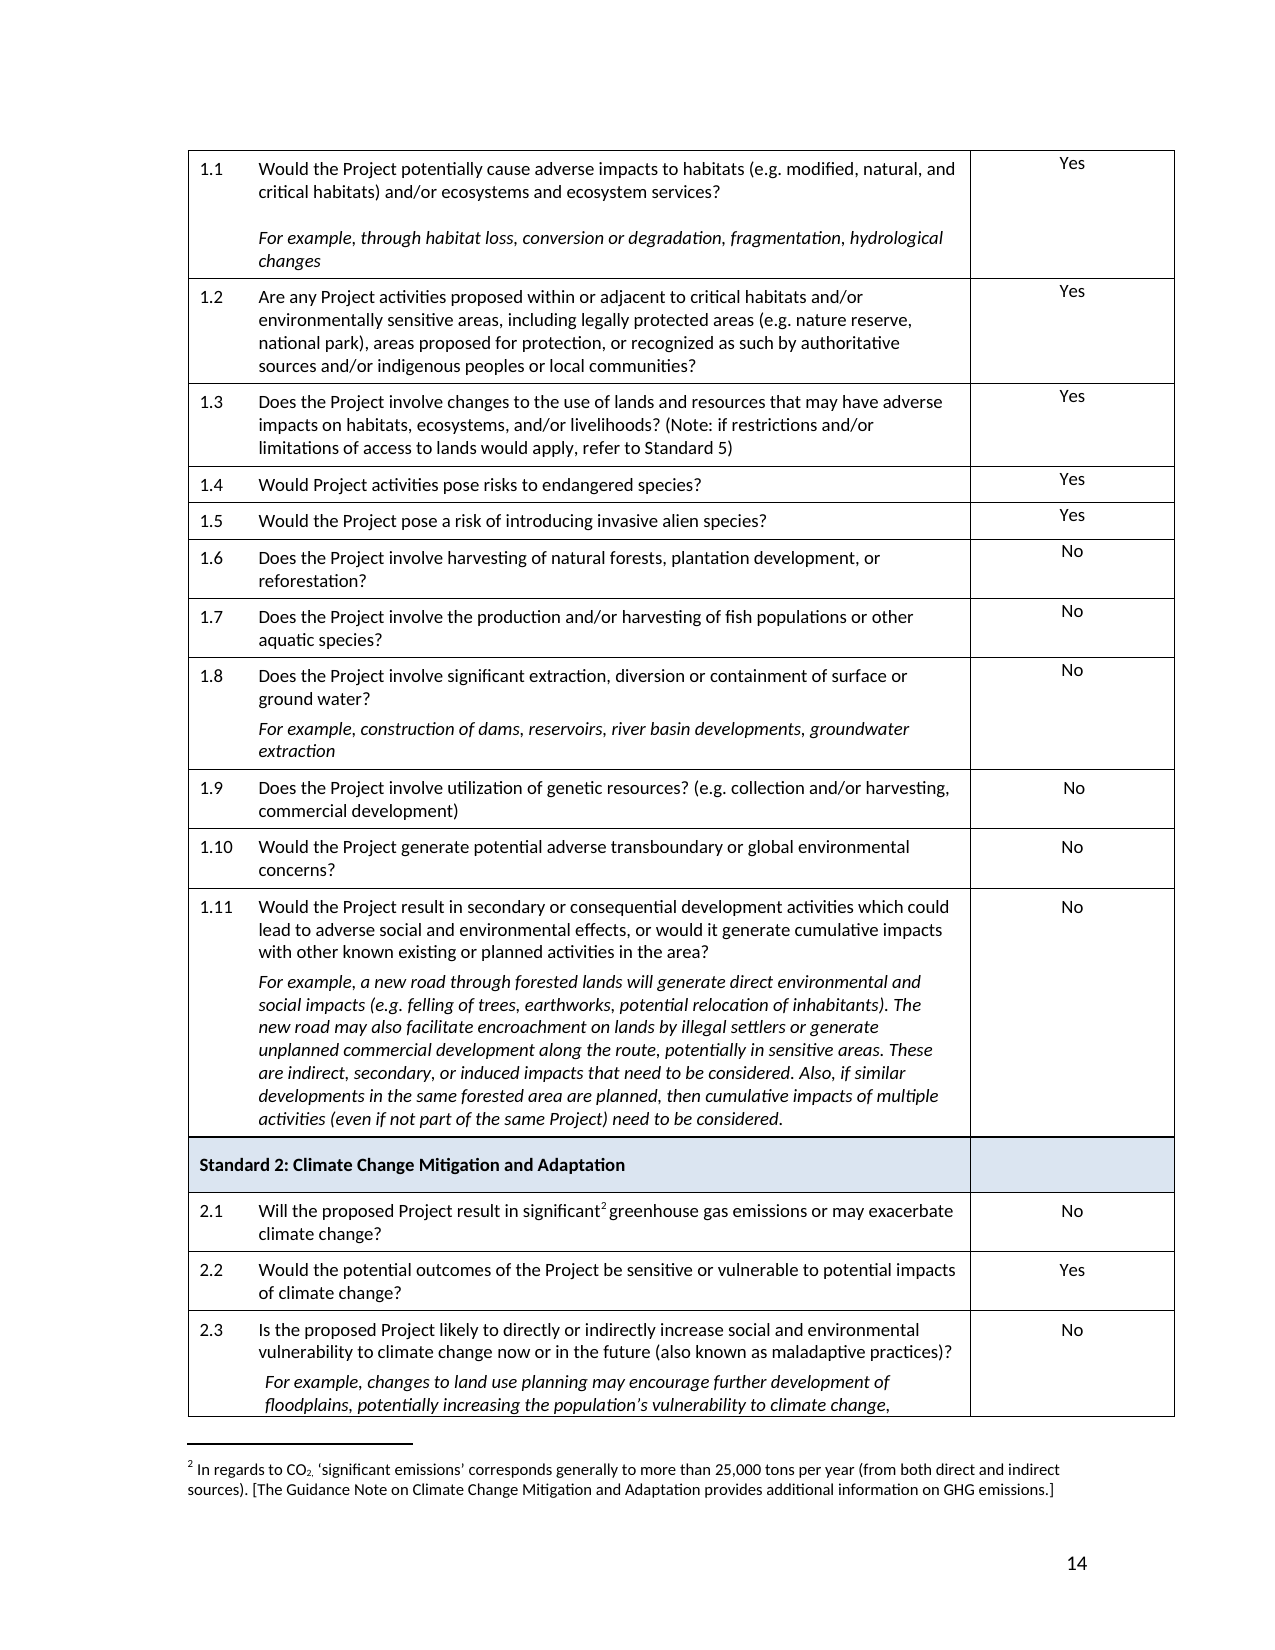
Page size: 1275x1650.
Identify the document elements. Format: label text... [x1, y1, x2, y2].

table_cell 1.1 Would the Project potentially cause adverse impacts to habitats (e.g. modified, natural, and critical habitats) and/or ecosystems and ecosystem services? For example, through habitat loss, conversion or degradation, fragmentation, hydrological changes [189, 151, 970, 278]
table_cell 1.3 Does the Project involve changes to the use of lands and resources that may have adverse impacts on habitats, ecosystems, and/or livelihoods? (Note: if restrictions and/or limitations of access to lands would apply, refer to Standard 5) [189, 384, 970, 466]
table_cell No [971, 599, 1174, 657]
table_cell 2.1 Will the proposed Project result in significant greenhouse gas emissions or may exacerbate climate change? [189, 1193, 970, 1251]
table_cell No [971, 889, 1174, 1136]
table_cell 1.11 Would the Project result in secondary or consequential development activities which could lead to adverse social and environmental effects, or would it generate cumulative impacts with other known existing or planned activities in the area? For example, a new road through forested lands will generate direct environmental and social impacts (e.g. felling of trees, earthworks, potential relocation of inhabitants). The new road may also facilitate encroachment on lands by illegal settlers or generate unplanned commercial development along the route, potentially in sensitive areas. These are indirect, secondary, or induced impacts that need to be considered. Also, if similar developments in the same forested area are planned, then cumulative impacts of multiple activities (even if not part of the same Project) need to be considered. [189, 889, 970, 1136]
table_cell No [971, 540, 1174, 598]
table_cell 1.6 Does the Project involve harvesting of natural forests, plantation development, or reforestation? [189, 540, 970, 598]
table_cell No [971, 770, 1174, 828]
table_cell No [971, 829, 1174, 887]
table_cell Standard 2: Climate Change Mitigation and Adaptation [189, 1138, 970, 1192]
table_cell No [971, 658, 1174, 769]
table_cell Yes [971, 503, 1174, 538]
table_cell 1.8 Does the Project involve significant extraction, diversion or containment of surface or ground water? For example, construction of dams, reservoirs, river basin developments, groundwater extraction [189, 658, 970, 769]
table_cell 1.10 Would the Project generate potential adverse transboundary or global environmental concerns? [189, 829, 970, 887]
table_cell Yes [971, 1252, 1174, 1310]
table_cell 1.7 Does the Project involve the production and/or harvesting of fish populations or other aquatic species? [189, 599, 970, 657]
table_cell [189, 1311, 970, 1416]
table_cell 2.2 Would the potential outcomes of the Project be sensitive or vulnerable to potential impacts of climate change? [189, 1252, 970, 1310]
table_cell Yes [971, 467, 1174, 502]
table_cell [971, 1138, 1174, 1192]
table_cell No [971, 1311, 1174, 1416]
table_cell 1.9 Does the Project involve utilization of genetic resources? (e.g. collection and/or harvesting, commercial development) [189, 770, 970, 828]
table_cell 1.5 Would the Project pose a risk of introducing invasive alien species? [189, 503, 970, 538]
table_cell Yes [971, 279, 1174, 383]
table_cell 1.4 Would Project activities pose risks to endangered species? [189, 467, 970, 502]
table_cell No [971, 1193, 1174, 1251]
table_cell Yes [971, 151, 1174, 278]
table_cell 1.2 Are any Project activities proposed within or adjacent to critical habitats and/or environmentally sensitive areas, including legally protected areas (e.g. nature reserve, national park), areas proposed for protection, or recognized as such by authoritative sources and/or indigenous peoples or local communities? [189, 279, 970, 383]
table_cell Yes [971, 384, 1174, 466]
